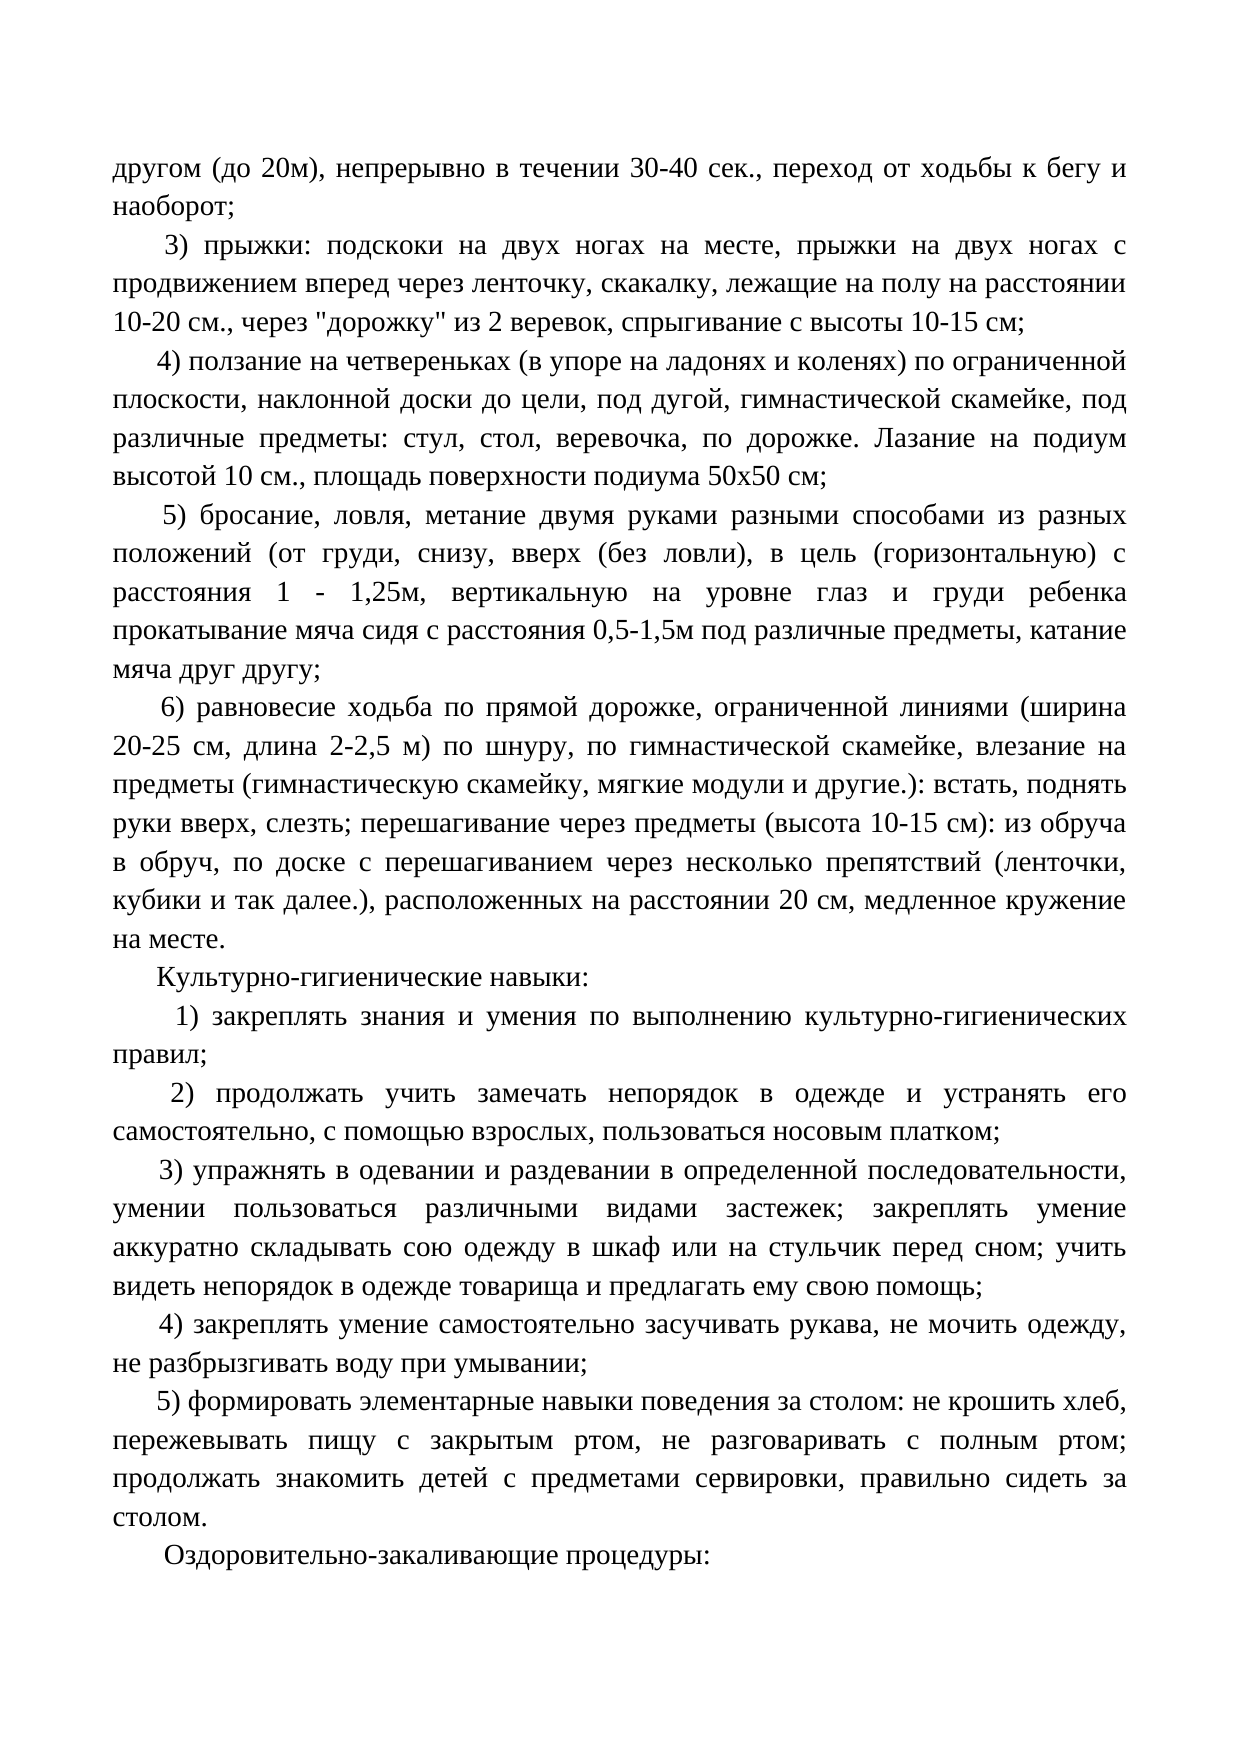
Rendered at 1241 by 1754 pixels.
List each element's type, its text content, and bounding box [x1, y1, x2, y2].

text 4) ползание на четвереньках (в упоре на ладонях и коленях) по ограниченной плоскости, наклонной доски до цели, под дугой, гимнастической скамейке, под различные предметы: стул, стол, веревочка, по дорожке. Лазание на подиум высотой 10 см., площадь поверхности подиума 50х50 см; [112, 343, 1128, 492]
text 3) прыжки: подскоки на двух ногах на месте, прыжки на двух ногах с продвижением вперед через ленточку, скакалку, лежащие на полу на расстоянии 10-20 см., через "дорожку" из 2 веревок, спрыгивание с высоты 10-15 см; [112, 227, 1128, 338]
text 2) продолжать учить замечать непорядок в одежде и устранять его самостоятельно, с помощью взрослых, пользоваться носовым платком; [112, 1075, 1128, 1147]
text 5) бросание, ловля, метание двумя руками разными способами из разных положений (от груди, снизу, вверх (без ловли), в цель (горизонтальную) с расстояния 1 - 1,25м, вертикальную на уровне глаз и груди ребенка прокатывание мяча сидя с расстояния 0,5-1,5м под различные предметы, катание мяча друг другу; [112, 497, 1128, 684]
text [112, 150, 1128, 222]
text Культурно-гигиенические навыки: [112, 959, 1128, 993]
text 4) закреплять умение самостоятельно засучивать рукава, не мочить одежду, не разбрызгивать воду при умывании; [112, 1306, 1128, 1378]
text 1) закреплять знания и умения по выполнению культурно-гигиенических правил; [112, 998, 1128, 1070]
text Оздоровительно-закаливающие процедуры: [112, 1537, 1128, 1571]
text 6) равновесие ходьба по прямой дорожке, ограниченной линиями (ширина 20-25 см, длина 2-2,5 м) по шнуру, по гимнастической скамейке, влезание на предметы (гимнастическую скамейку, мягкие модули и другие.): встать, поднять руки вверх, слезть; перешагивание через предметы (высота 10-15 см): из обруча в обруч, по доске с перешагиванием через несколько препятствий (ленточки, кубики и так далее.), расположенных на расстоянии 20 см, медленное кружение на месте. [112, 689, 1128, 954]
text 3) упражнять в одевании и раздевании в определенной последовательности, умении пользоваться различными видами застежек; закреплять умение аккуратно складывать сою одежду в шкаф или на стульчик перед сном; учить видеть непорядок в одежде товарища и предлагать ему свою помощь; [112, 1152, 1128, 1301]
text 5) формировать элементарные навыки поведения за столом: не крошить хлеб, пережевывать пищу с закрытым ртом, не разговаривать с полным ртом; продолжать знакомить детей с предметами сервировки, правильно сидеть за столом. [112, 1383, 1128, 1532]
